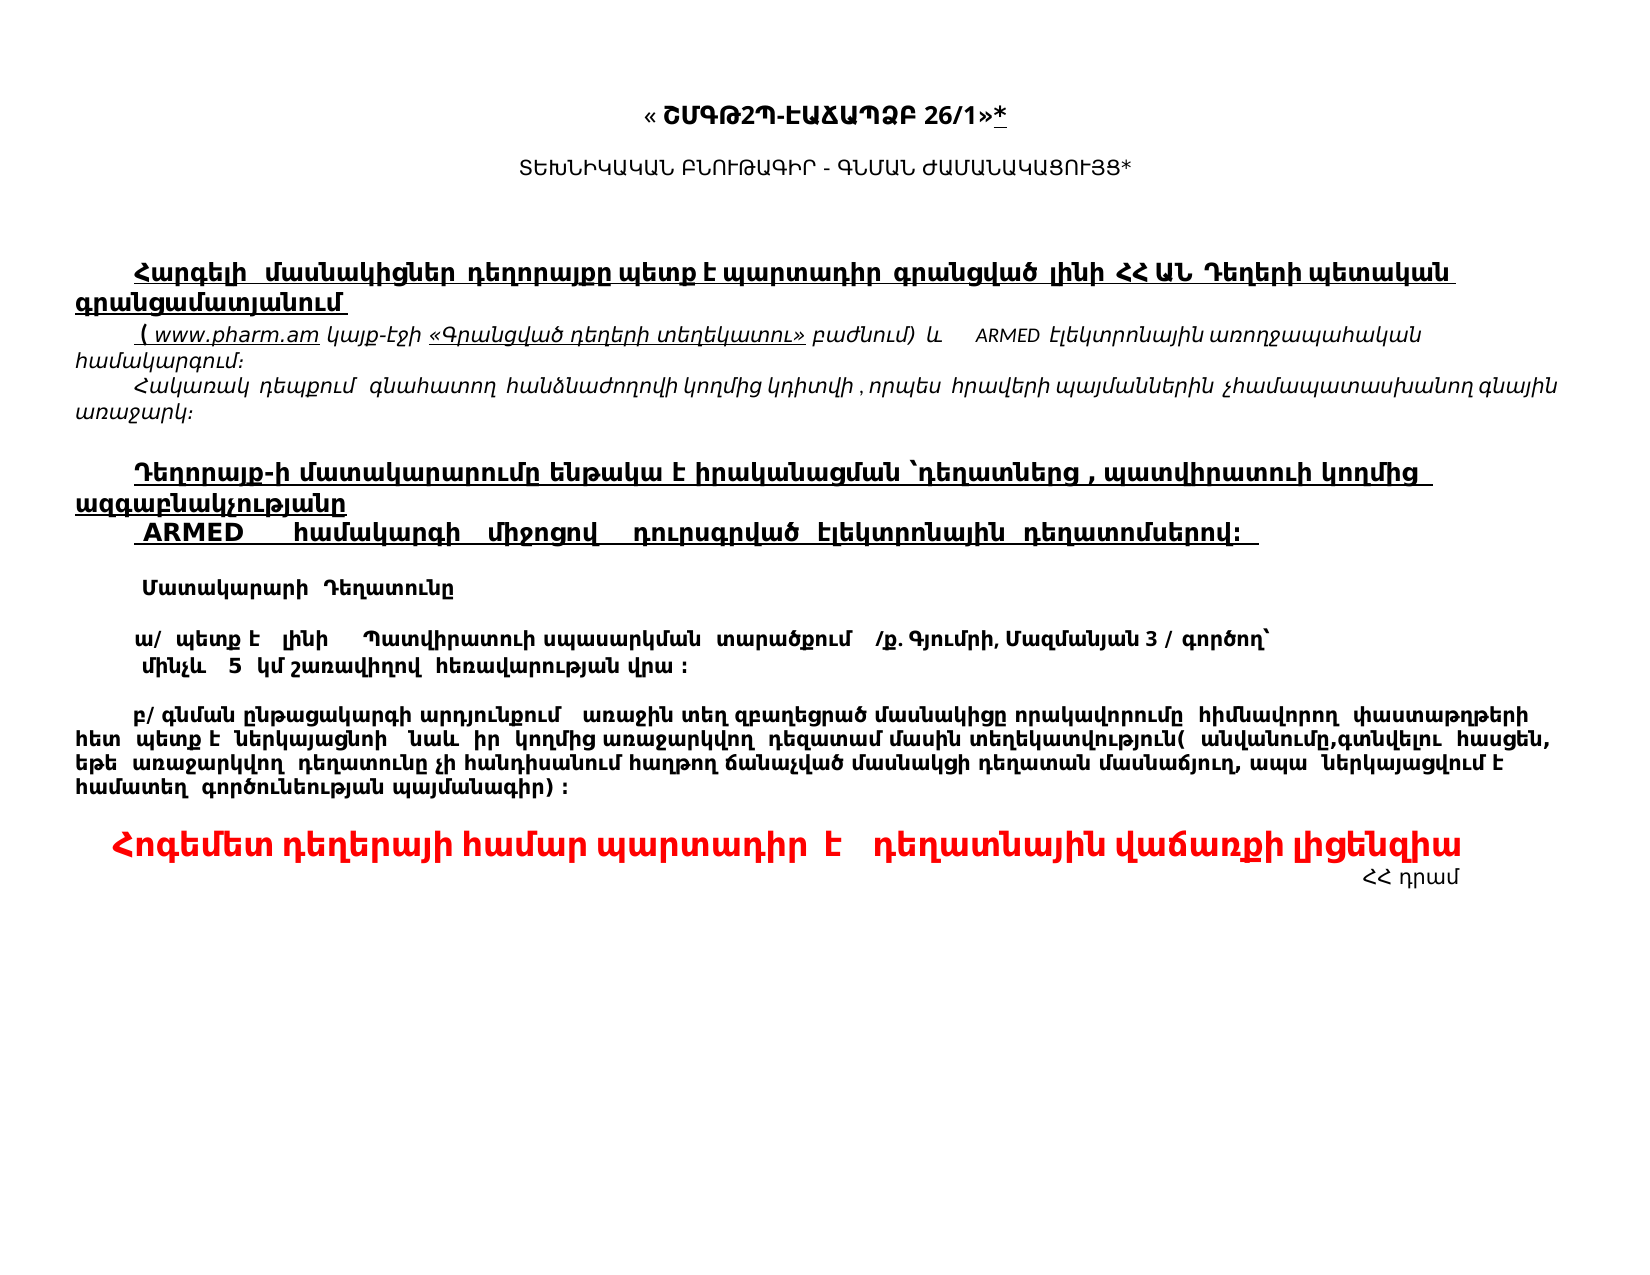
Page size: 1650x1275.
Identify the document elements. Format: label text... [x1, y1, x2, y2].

subtitle Մատակարարի Դեղատունը [75, 576, 1575, 600]
text « ՇՄԳԹ2Պ-ԷԱՃԱՊՁԲ 26/1»* [75, 98, 1575, 132]
subtitle ( www.pharm.am կայք-էջի «Գրանցված դեղերի տեղեկատու» բաժնում) և ARMED էլեկտրոնային առողջապահական համակարգում։ [75, 318, 1575, 374]
subtitle ARMED համակարգի միջոցով դուրսգրված էլեկտրոնային դեղատոմսերով։ [75, 518, 1575, 547]
text Հոգեմետ դեղերայի համար պարտադիր է դեղատնային վաճառքի լիցենզիա ՀՀ դրամ [75, 824, 1575, 889]
subtitle Հակառակ դեպքում գնահատող հանձնաժողովի կողմից կդիտվի , որպես հրավերի պայմաններին չհամապատասխանող գնային առաջարկ։ [75, 374, 1575, 424]
subtitle Հարգելի մասնակիցներ դեղորայքը պետք է պարտադիր գրանցված լինի ՀՀ ԱՆ Դեղերի պետական գրանցամատյանում [75, 257, 1575, 318]
subtitle մինչև 5 կմ շառավիղով հեռավարության վրա ։ [75, 653, 1575, 678]
text բ/ գնման ընթացակարգի արդյունքում առաջին տեղ զբաղեցրած մասնակիցը որակավորումը հիմնավորող փաստաթղթերի հետ պետք է ներկայացնոի նաև իր կողմից առաջարկվող դեզատամ մասին տեղեկատվություն( անվանումը,գտնվելու հասցեն, եթե առաջարկվող դեղատունը չի հանդիսանում հաղթող ճանաչված մասնակցի դեղատան մասնաճյուղ, ապա ներկայացվում է համատեղ գործունեության պայմանագիր) ։ [75, 703, 1575, 800]
text ՏԵԽՆԻԿԱԿԱՆ ԲՆՈՒԹԱԳԻՐ - ԳՆՄԱՆ ԺԱՄԱՆԱԿԱՑՈՒՅՑ* [75, 156, 1575, 181]
subtitle ա/ պետք է լինի Պատվիրատուի սպասարկման տարածքում /ք. Գյումրի, Մազմանյան 3 / գործող՝ [75, 624, 1575, 653]
subtitle Դեղորայք-ի մատակարարումը ենթակա է իրականացման ՝դեղատներց , պատվիրատուի կողմից ազգաբնակչությանը [75, 455, 1575, 518]
